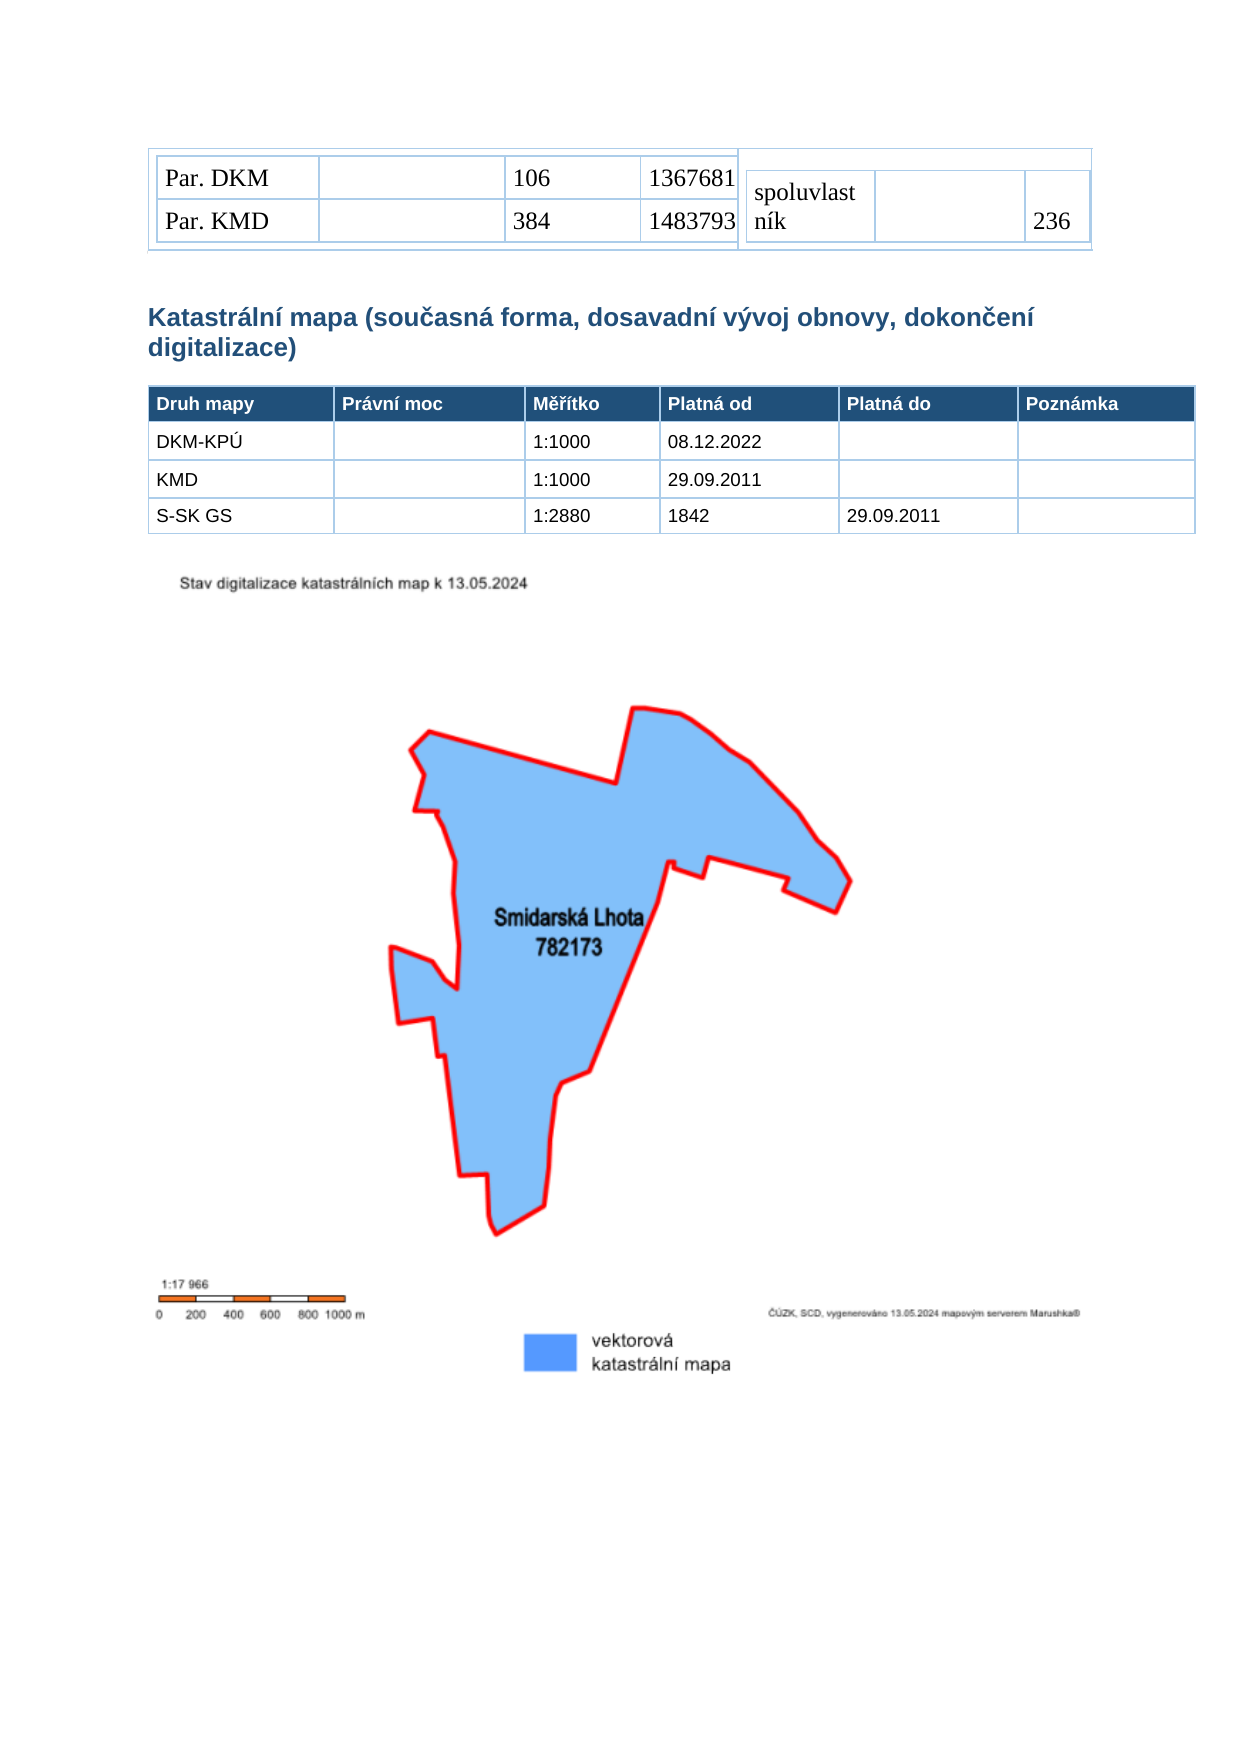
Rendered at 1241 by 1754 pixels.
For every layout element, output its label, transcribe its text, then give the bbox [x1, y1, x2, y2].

table_cell [335, 461, 524, 497]
table_cell DKM-KPÚ [149, 422, 333, 459]
table_cell [335, 422, 524, 459]
table_cell 1842 [661, 499, 838, 533]
table_cell [149, 149, 737, 249]
text Katastrální mapa (současná forma, dosavadní vývoj obnovy, dokončení digitalizace) [148, 302, 1093, 362]
table_cell [335, 499, 524, 533]
table_cell S-SK GS [149, 499, 333, 533]
picture [147, 563, 1093, 1376]
table_cell 29.09.2011 [661, 461, 838, 497]
table_cell [840, 422, 1017, 459]
table_cell 29.09.2011 [840, 499, 1017, 533]
table_cell 1:1000 [526, 422, 659, 459]
table_cell [739, 149, 1091, 249]
table_cell 08.12.2022 [661, 422, 838, 459]
table_cell [1019, 461, 1194, 497]
table_cell [1019, 499, 1194, 533]
table_header Platná od [661, 387, 838, 421]
table_cell KMD [149, 461, 333, 497]
table_header Poznámka [1019, 387, 1194, 421]
table_cell 1:2880 [526, 499, 659, 533]
table_header Druh mapy [149, 387, 333, 421]
table_cell [1019, 422, 1194, 459]
table_cell 1:1000 [526, 461, 659, 497]
table_cell [840, 461, 1017, 497]
table_header Právní moc [335, 387, 524, 421]
table_header Platná do [840, 387, 1017, 421]
table_header Měřítko [526, 387, 659, 421]
